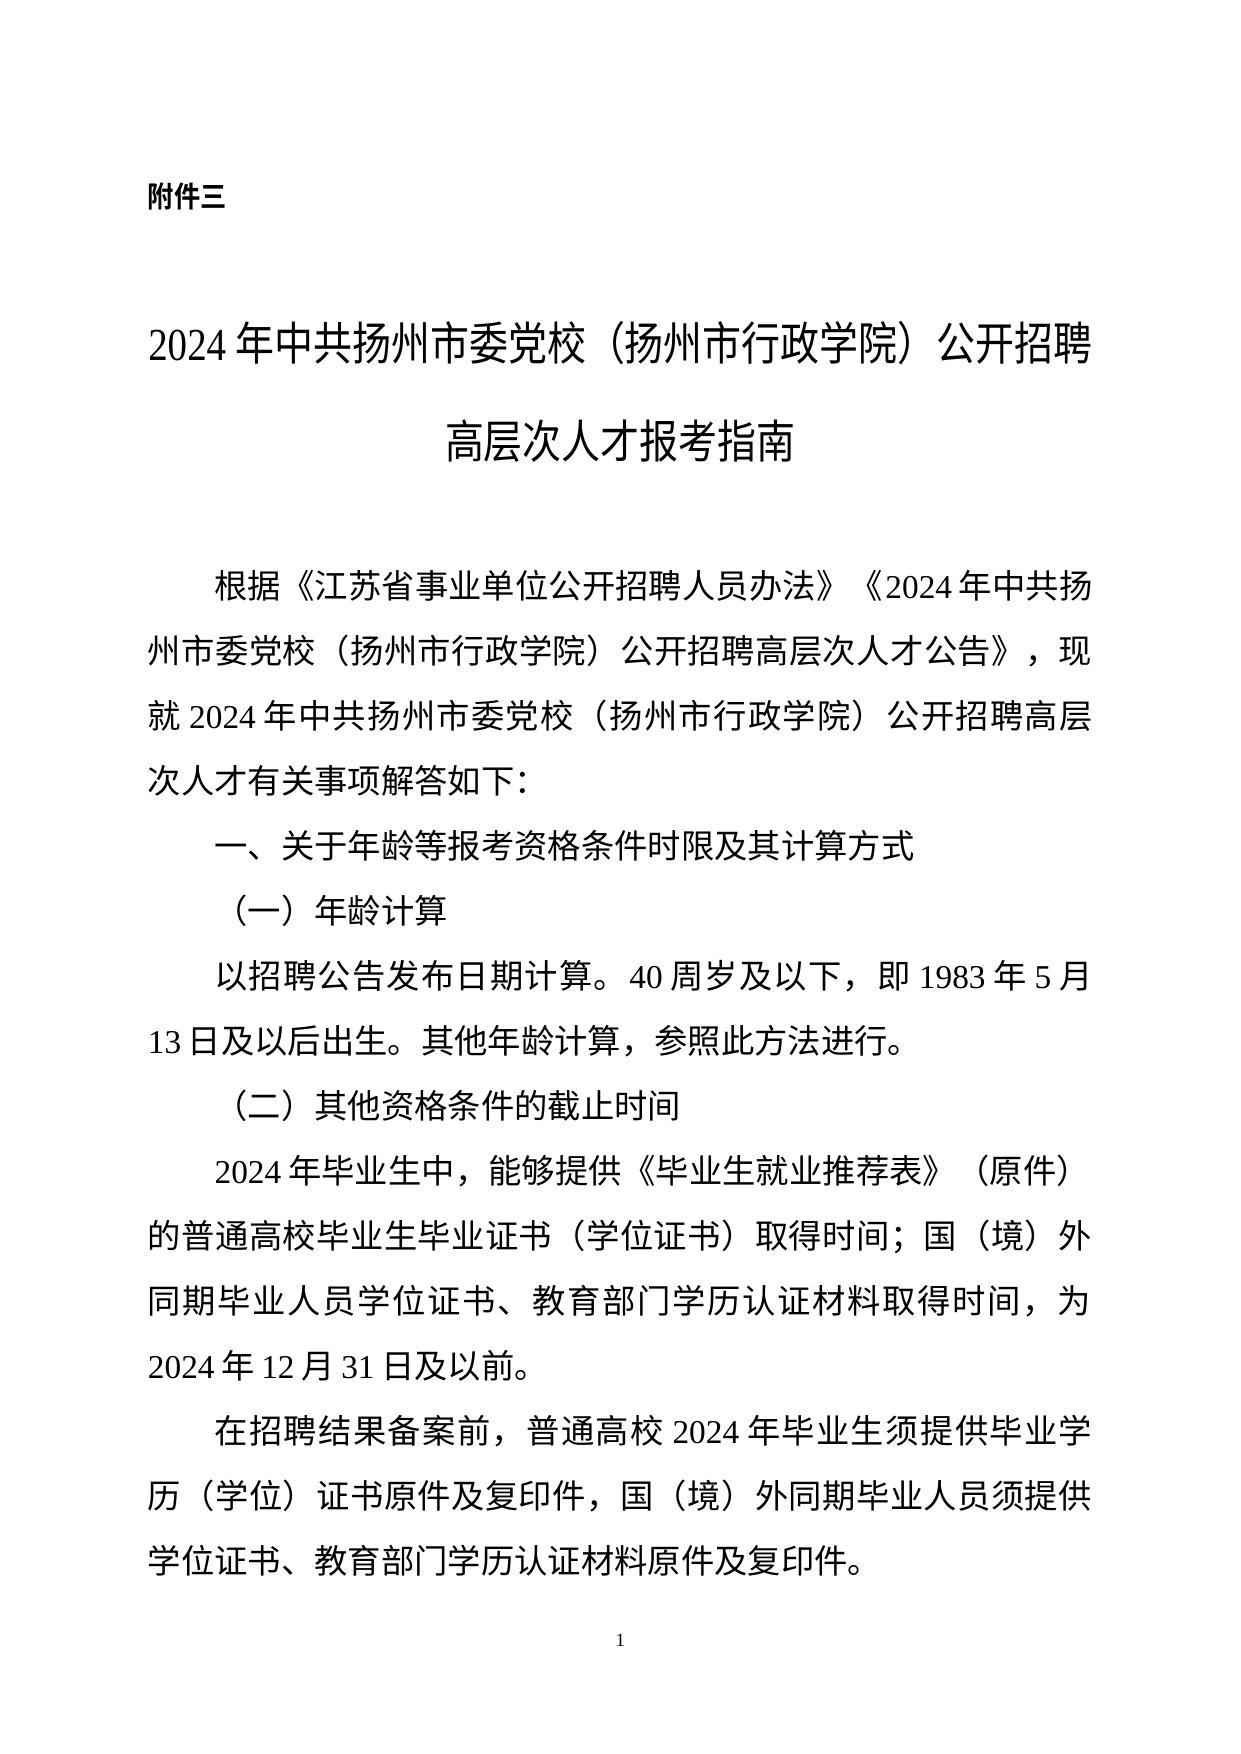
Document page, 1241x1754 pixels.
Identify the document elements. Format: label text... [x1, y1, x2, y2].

text 2024年毕业生中，能够提供《毕业生就业推荐表》（原件）的普通高校毕业生毕业证书（学位证书）取得时间；国（境）外同期毕业人员学位证书、教育部门学历认证材料取得时间，为2024年12月31日及以前。 [148, 1137, 1092, 1397]
text 2024年中共扬州市委党校（扬州市行政学院）公开招聘高层次人才报考指南 [148, 292, 1092, 487]
text 根据《江苏省事业单位公开招聘人员办法》《2024年中共扬州市委党校（扬州市行政学院）公开招聘高层次人才公告》，现就2024年中共扬州市委党校（扬州市行政学院）公开招聘高层次人才有关事项解答如下： [148, 552, 1092, 812]
text 一、关于年龄等报考资格条件时限及其计算方式 [148, 812, 1092, 877]
text （二）其他资格条件的截止时间 [148, 1072, 1092, 1137]
text 附件三 [148, 162, 1092, 227]
text 在招聘结果备案前，普通高校2024年毕业生须提供毕业学历（学位）证书原件及复印件，国（境）外同期毕业人员须提供学位证书、教育部门学历认证材料原件及复印件。 [148, 1397, 1092, 1592]
text 以招聘公告发布日期计算。40周岁及以下，即1983年5月13日及以后出生。其他年龄计算，参照此方法进行。 [148, 942, 1092, 1072]
text （一）年龄计算 [148, 877, 1092, 942]
